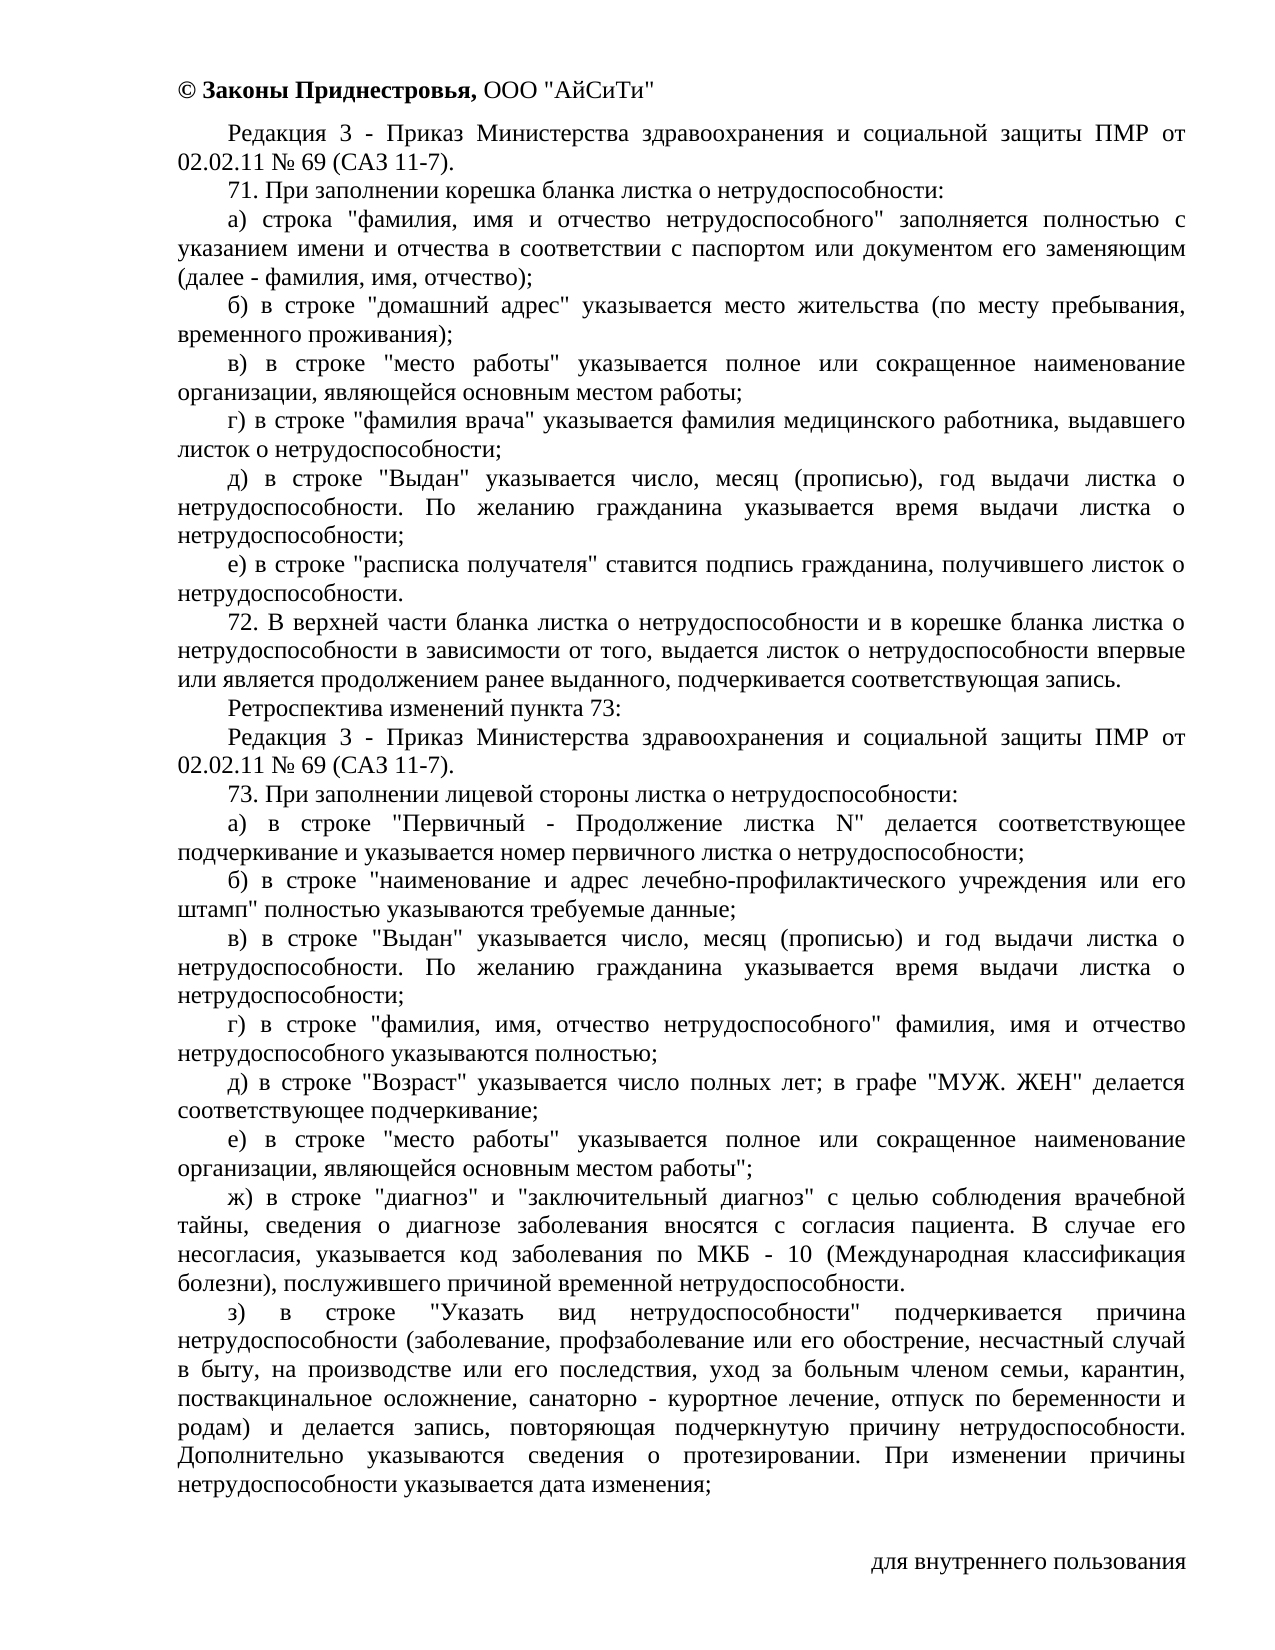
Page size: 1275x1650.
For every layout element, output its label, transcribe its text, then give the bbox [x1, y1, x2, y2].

text г) в строке "фамилия, имя, отчество нетрудоспособного" фамилия, имя и отчество нетрудоспособного указываются полностью; [177, 1009, 1186, 1067]
text б) в строке "наименование и адрес лечебно-профилактического учреждения или его штамп" полностью указываются требуемые данные; [177, 866, 1186, 923]
text в) в строке "место работы" указывается полное или сокращенное наименование организации, являющейся основным местом работы; [177, 348, 1186, 406]
text Ретроспектива изменений пункта 73: [177, 693, 1186, 722]
text б) в строке "домашний адрес" указывается место жительства (по месту пребывания, временного проживания); [177, 291, 1186, 348]
text д) в строке "Выдан" указывается число, месяц (прописью), год выдачи листка о нетрудоспособности. По желанию гражданина указывается время выдачи листка о нетрудоспособности; [177, 463, 1186, 549]
text Редакция 3 - Приказ Министерства здравоохранения и социальной защиты ПМР от 02.02.11 № 69 (САЗ 11-7). [177, 118, 1186, 176]
text е) в строке "расписка получателя" ставится подпись гражданина, получившего листок о нетрудоспособности. [177, 549, 1186, 607]
text г) в строке "фамилия врача" указывается фамилия медицинского работника, выдавшего листок о нетрудоспособности; [177, 406, 1186, 463]
text а) в строке "Первичный - Продолжение листка N" делается соответствующее подчеркивание и указывается номер первичного листка о нетрудоспособности; [177, 808, 1186, 866]
text з) в строке "Указать вид нетрудоспособности" подчеркивается причина нетрудоспособности (заболевание, профзаболевание или его обострение, несчастный случай в быту, на производстве или его последствия, уход за больным членом семьи, карантин, поствакцинальное осложнение, санаторно - курортное лечение, отпуск по беременности и родам) и делается запись, повторяющая подчеркнутую причину нетрудоспособности. Дополнительно указываются сведения о протезировании. При изменении причины нетрудоспособности указывается дата изменения; [177, 1297, 1186, 1498]
text е) в строке "место работы" указывается полное или сокращенное наименование организации, являющейся основным местом работы"; [177, 1124, 1186, 1182]
text в) в строке "Выдан" указывается число, месяц (прописью) и год выдачи листка о нетрудоспособности. По желанию гражданина указывается время выдачи листка о нетрудоспособности; [177, 923, 1186, 1009]
text 73. При заполнении лицевой стороны листка о нетрудоспособности: [177, 779, 1186, 808]
text а) строка "фамилия, имя и отчество нетрудоспособного" заполняется полностью с указанием имени и отчества в соответствии с паспортом или документом его заменяющим (далее - фамилия, имя, отчество); [177, 204, 1186, 291]
text д) в строке "Возраст" указывается число полных лет; в графе "МУЖ. ЖЕН" делается соответствующее подчеркивание; [177, 1067, 1186, 1124]
text ж) в строке "диагноз" и "заключительный диагноз" с целью соблюдения врачебной тайны, сведения о диагнозе заболевания вносятся с согласия пациента. В случае его несогласия, указывается код заболевания по МКБ - 10 (Международная классификация болезни), послужившего причиной временной нетрудоспособности. [177, 1182, 1186, 1297]
text Редакция 3 - Приказ Министерства здравоохранения и социальной защиты ПМР от 02.02.11 № 69 (САЗ 11-7). [177, 722, 1186, 779]
text 72. В верхней части бланка листка о нетрудоспособности и в корешке бланка листка о нетрудоспособности в зависимости от того, выдается листок о нетрудоспособности впервые или является продолжением ранее выданного, подчеркивается соответствующая запись. [177, 607, 1186, 693]
text 71. При заполнении корешка бланка листка о нетрудоспособности: [177, 176, 1186, 204]
